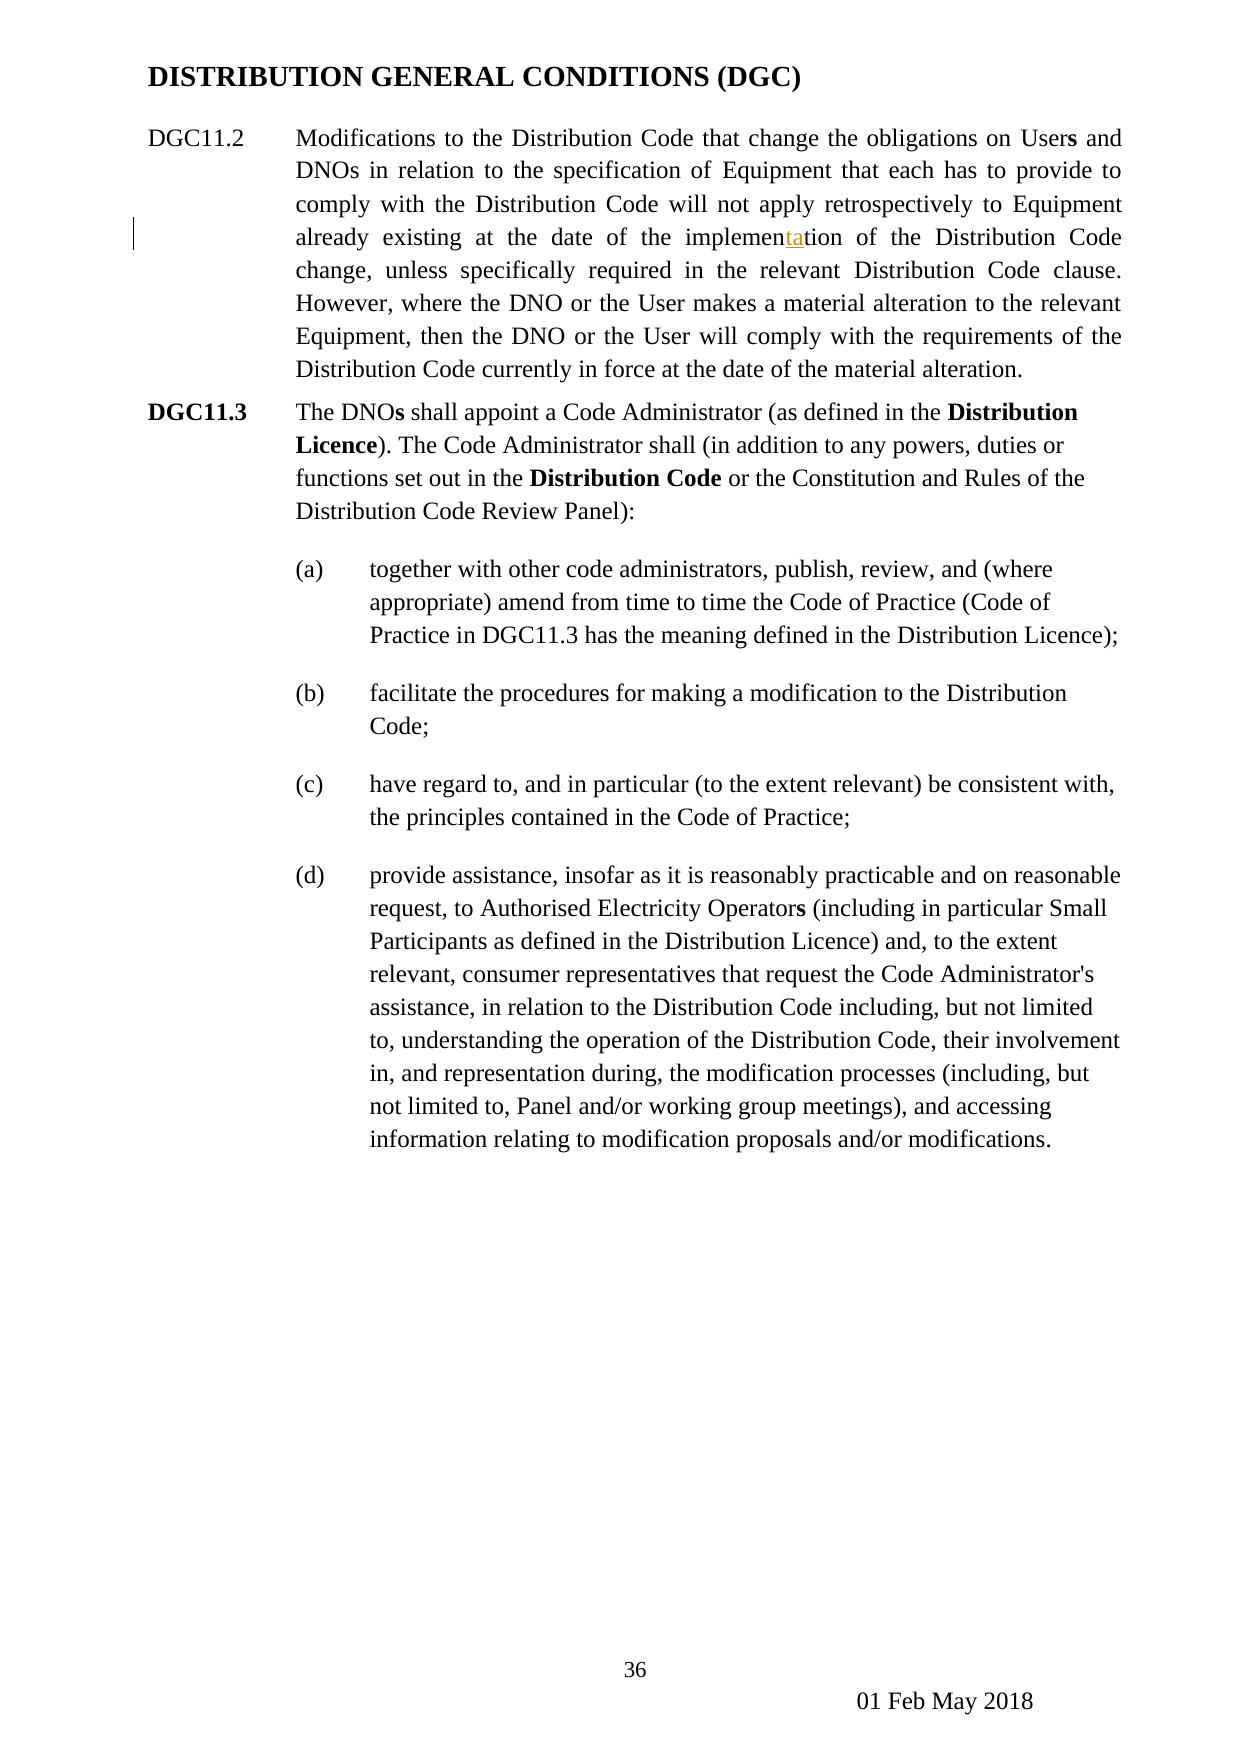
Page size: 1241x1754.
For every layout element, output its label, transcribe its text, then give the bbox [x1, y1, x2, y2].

text DGC11.2 Modifications to the Distribution Code that change the obligations on Users and DNOs in relation to the specification of Equipment that each has to provide to comply with the Distribution Code will not apply retrospectively to Equipment already existing at the date of the implemention of the Distribution Code change, unless specifically required in the relevant Distribution Code clause. However, where the DNO or the User makes a material alteration to the relevant Equipment, then the DNO or the User will comply with the requirements of the Distribution Code currently in force at the date of the material alteration. [148, 123, 1122, 382]
text (c) have regard to, and in particular (to the extent relevant) be consistent with, the principles contained in the Code of Practice; [295, 769, 1122, 831]
text (d) provide assistance, insofar as it is reasonably practicable and on reasonable request, to Authorised Electricity Operators (including in particular Small Participants as defined in the Distribution Licence) and, to the extent relevant, consumer representatives that request the Code Administrator's assistance, in relation to the Distribution Code including, but not limited to, understanding the operation of the Distribution Code, their involvement in, and representation during, the modification processes (including, but not limited to, Panel and/or working group meetings), and accessing information relating to modification proposals and/or modifications. [295, 860, 1122, 1153]
text (a) together with other code administrators, publish, review, and (where appropriate) amend from time to time the Code of Practice (Code of Practice in DGC11.3 has the meaning defined in the Distribution Licence); [295, 554, 1122, 649]
text DGC11.3 The DNOs shall appoint a Code Administrator (as defined in the Distribution Licence). The Code Administrator shall (in addition to any powers, duties or functions set out in the Distribution Code or the Constitution and Rules of the Distribution Code Review Panel): [148, 397, 1122, 524]
text (b) facilitate the procedures for making a modification to the Distribution Code; [295, 678, 1122, 740]
